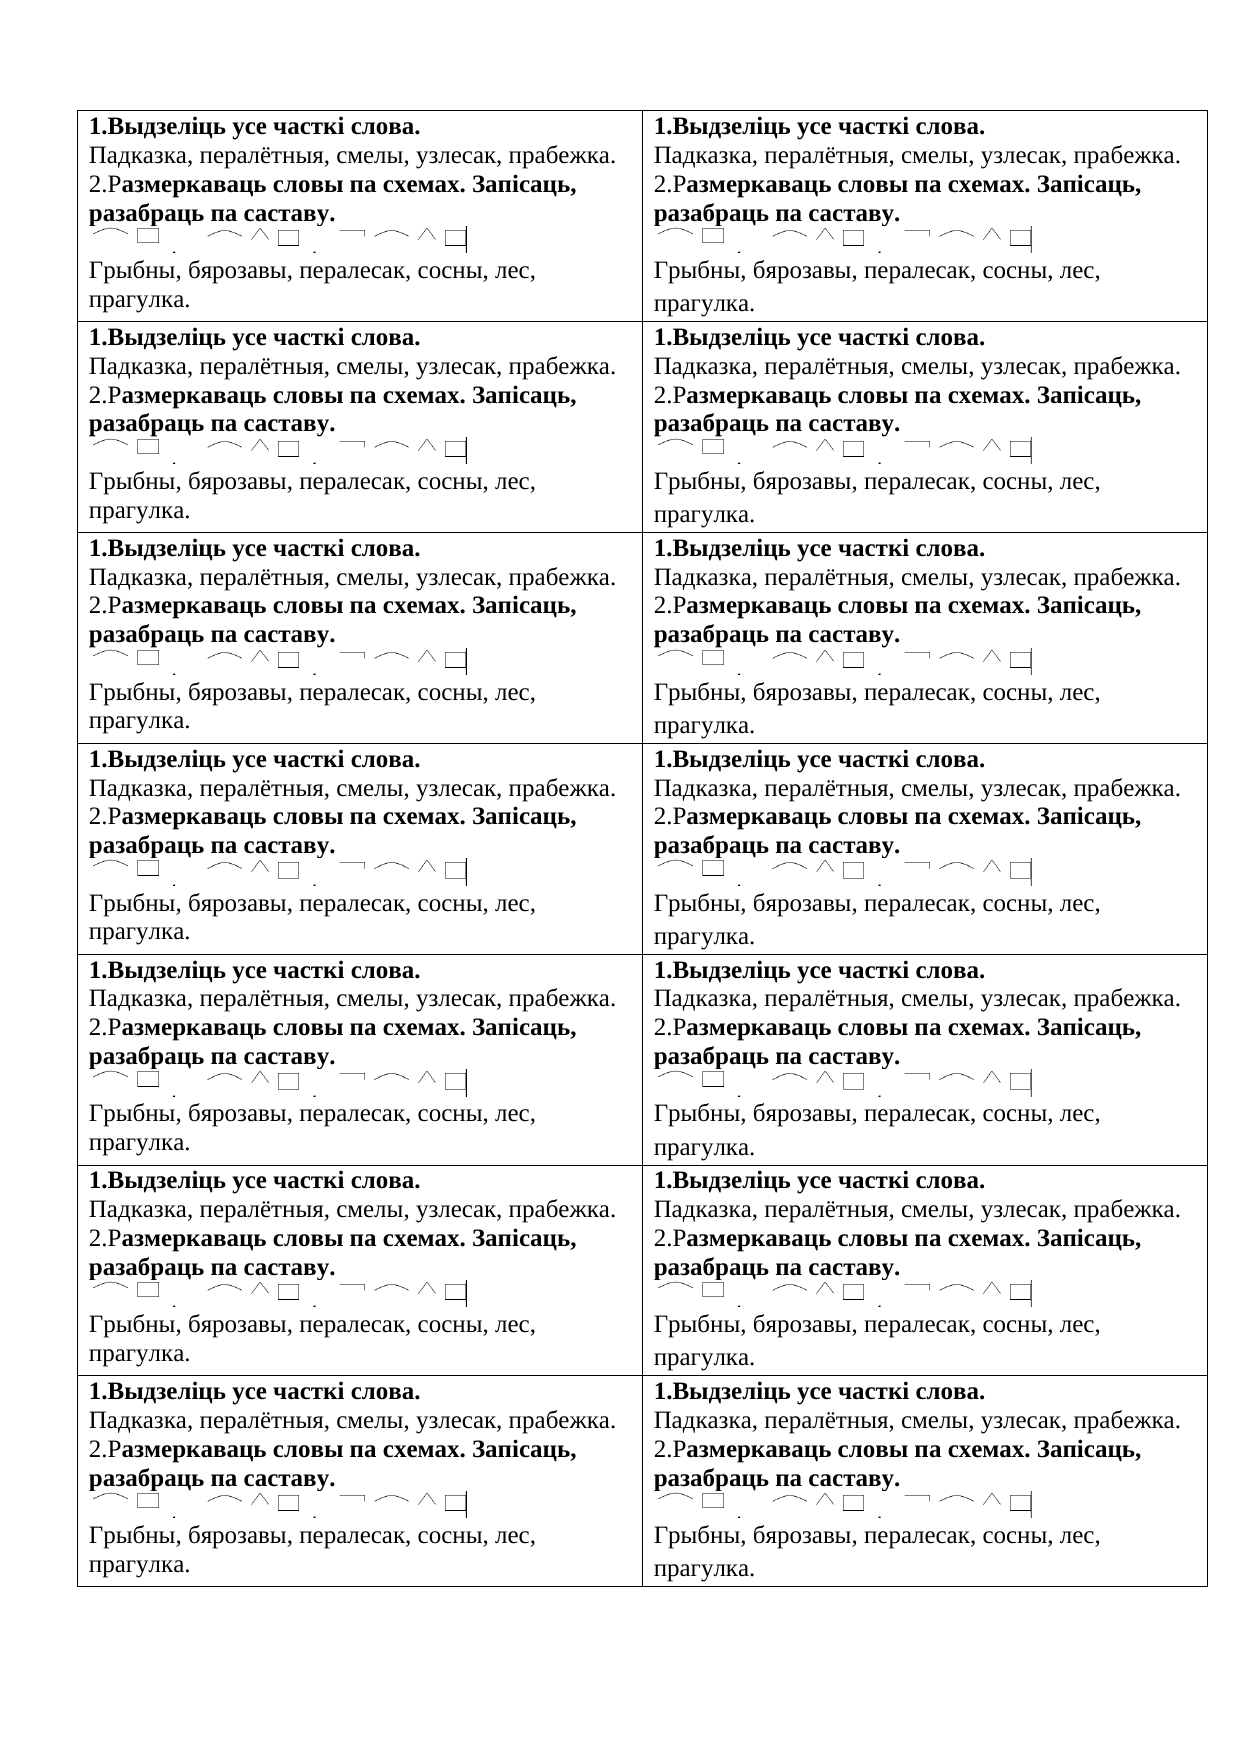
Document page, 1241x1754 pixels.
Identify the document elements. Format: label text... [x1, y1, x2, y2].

table_header 1.Выдзеліць усе часткі слова. Падказка, пералётныя, смелы, узлесак, прабежка. 2.Размеркаваць словы па схемах. Запісаць, разабраць па саставу. Грыбны, бярозавы, пералесак, сосны, лес, прагулка. [643, 111, 1207, 321]
picture [88, 1491, 467, 1518]
picture [88, 858, 467, 886]
table_header 1.Выдзеліць усе часткі слова. Падказка, пералётныя, смелы, узлесак, прабежка. 2.Размеркаваць словы па схемах. Запісаць, разабраць па саставу. Грыбны, бярозавы, пералесак, сосны, лес, прагулка. [78, 111, 642, 321]
picture [88, 226, 467, 253]
picture [653, 648, 1032, 675]
picture [88, 1280, 467, 1307]
picture [88, 648, 467, 675]
picture [653, 1491, 1032, 1518]
picture [653, 226, 1032, 253]
picture [653, 858, 1032, 886]
picture [88, 437, 467, 464]
picture [88, 1069, 467, 1097]
picture [653, 1069, 1032, 1097]
picture [653, 437, 1032, 464]
picture [653, 1280, 1032, 1307]
